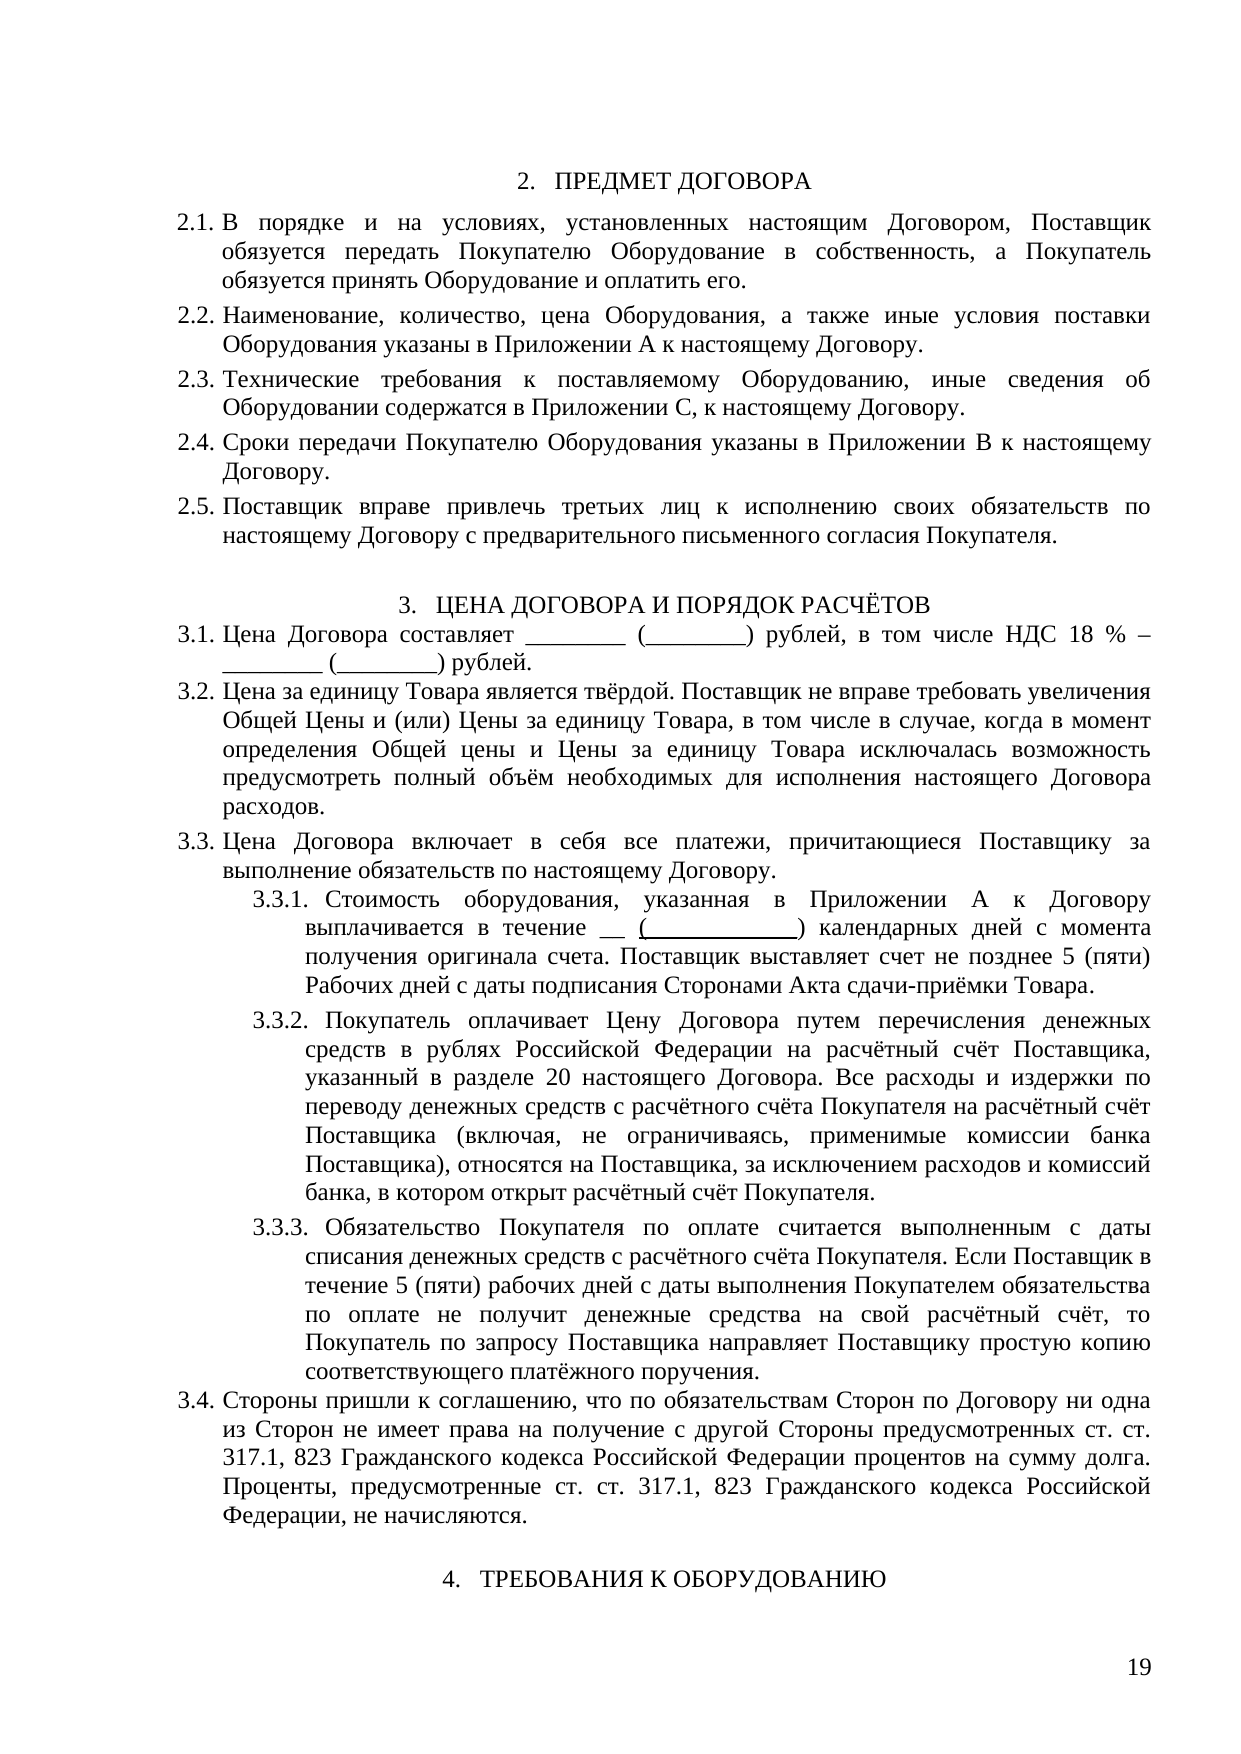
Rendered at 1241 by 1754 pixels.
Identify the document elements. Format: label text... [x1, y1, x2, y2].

list Обязательство Покупателя по оплате считается выполненным с даты списания денежных средств с расчётного счёта Покупателя. Если Поставщик в течение 5 (пяти) рабочих дней с даты выполнения Покупателем обязательства по оплате не получит денежные средства на свой расчётный счёт, то Покупатель по запросу Поставщика направляет Поставщику простую копию соответствующего платёжного поручения. [252, 1212, 1152, 1385]
list Цена Договора составляет ________ (________) рублей, в том числе НДС 18 % – ________ (________) рублей. [177, 619, 1152, 676]
list Цена за единицу Товара является твёрдой. Поставщик не вправе требовать увеличения Общей Цены и (или) Цены за единицу Товара, в том числе в случае, когда в момент определения Общей цены и Цены за единицу Товара исключалась возможность предусмотреть полный объём необходимых для исполнения настоящего Договора расходов. [177, 676, 1152, 820]
list Наименование, количество, цена Оборудования, а также иные условия поставки Оборудования указаны в Приложении А к настоящему Договору. [177, 300, 1152, 357]
list ТРЕБОВАНИЯ К ОБОРУДОВАНИЮ [177, 1564, 1152, 1592]
list Стоимость оборудования, указанная в Приложении А к Договору выплачивается в течение __ (____________) календарных дней с момента получения оригинала счета. Поставщик выставляет счет не позднее 5 (пяти) Рабочих дней с даты подписания Сторонами Акта сдачи-приёмки Товара. [252, 884, 1152, 999]
list Цена Договора включает в себя все платежи, причитающиеся Поставщику за выполнение обязательств по настоящему Договору. [177, 826, 1152, 884]
list Стороны пришли к соглашению, что по обязательствам Сторон по Договору ни одна из Сторон не имеет права на получение с другой Стороны предусмотренных ст. ст. 317.1, 823 Гражданского кодекса Российской Федерации процентов на сумму долга. Проценты, предусмотренные ст. ст. 317.1, 823 Гражданского кодекса Российской Федерации, не начисляются. [177, 1385, 1152, 1529]
list Технические требования к поставляемому Оборудованию, иные сведения об Оборудовании содержатся в Приложении C, к настоящему Договору. [177, 364, 1152, 421]
list В порядке и на условиях, установленных настоящим Договором, Поставщик обязуется передать Покупателю Оборудование в собственность, а Покупатель обязуется принять Оборудование и оплатить его. [177, 207, 1152, 294]
list ЦЕНА ДОГОВОРА И ПОРЯДОК РАСЧЁТОВ [177, 590, 1152, 619]
list Сроки передачи Покупателю Оборудования указаны в Приложении B к настоящему Договору. [177, 427, 1152, 485]
list Покупатель оплачивает Цену Договора путем перечисления денежных средств в рублях Российской Федерации на расчётный счёт Поставщика, указанный в разделе 20 настоящего Договора. Все расходы и издержки по переводу денежных средств с расчётного счёта Покупателя на расчётный счёт Поставщика (включая, не ограничиваясь, применимые комиссии банка Поставщика), относятся на Поставщика, за исключением расходов и комиссий банка, в котором открыт расчётный счёт Покупателя. [252, 1005, 1152, 1206]
list ПРЕДМЕТ ДОГОВОРА [177, 166, 1152, 195]
list Поставщик вправе привлечь третьих лиц к исполнению своих обязательств по настоящему Договору с предварительного письменного согласия Покупателя. [177, 491, 1152, 549]
